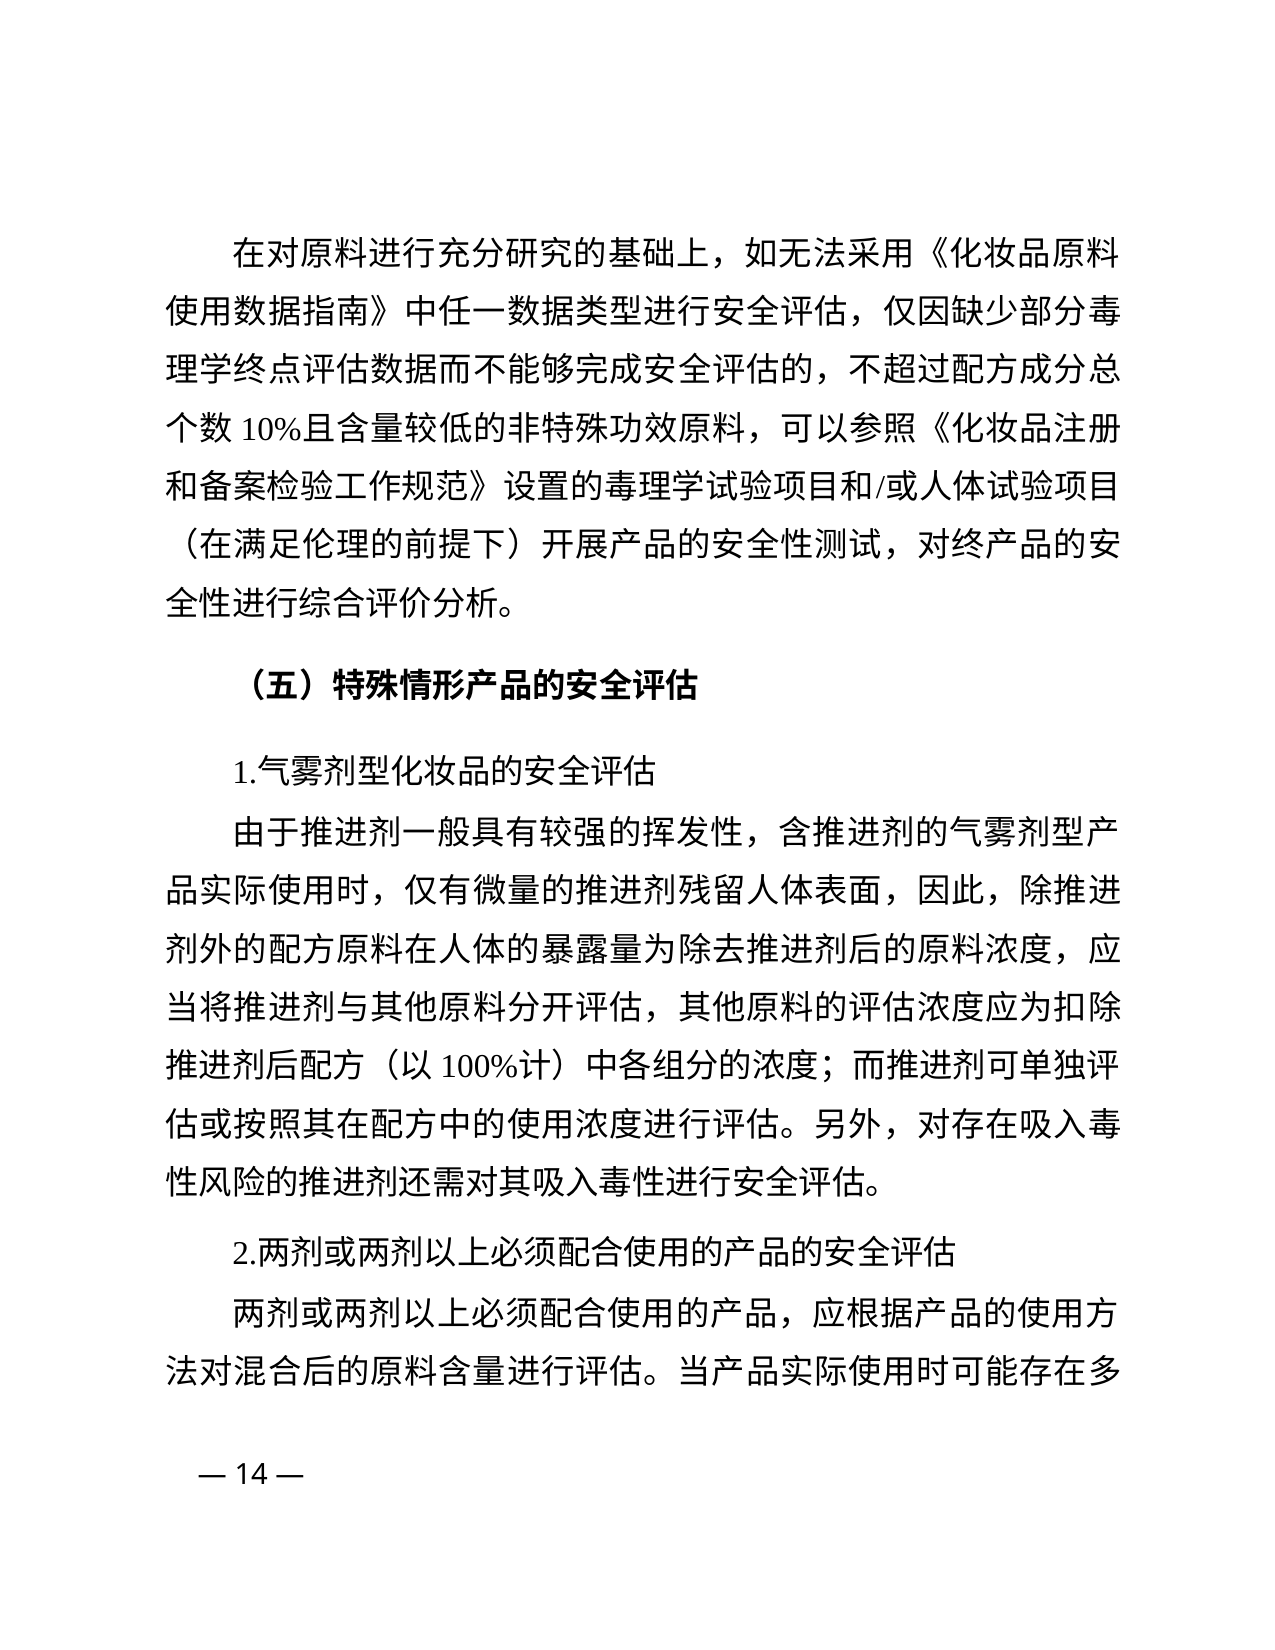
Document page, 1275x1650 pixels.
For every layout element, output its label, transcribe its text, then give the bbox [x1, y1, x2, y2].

text 2.两剂或两剂以上必须配合使用的产品的安全评估 [165, 1206, 1121, 1279]
text 在对原料进行充分研究的基础上，如无法采用《化妆品原料使用数据指南》中任一数据类型进行安全评估，仅因缺少部分毒理学终点评估数据而不能够完成安全评估的，不超过配方成分总个数10%且含量较低的非特殊功效原料，可以参照《化妆品注册和备案检验工作规范》设置的毒理学试验项目和/或人体试验项目（在满足伦理的前提下）开展产品的安全性测试，对终产品的安全性进行综合评价分析。 [165, 218, 1121, 627]
text 由于推进剂一般具有较强的挥发性，含推进剂的气雾剂型产品实际使用时，仅有微量的推进剂残留人体表面，因此，除推进剂外的配方原料在人体的暴露量为除去推进剂后的原料浓度，应当将推进剂与其他原料分开评估，其他原料的评估浓度应为扣除推进剂后配方（以100%计）中各组分的浓度；而推进剂可单独评估或按照其在配方中的使用浓度进行评估。另外，对存在吸入毒性风险的推进剂还需对其吸入毒性进行安全评估。 [165, 798, 1121, 1206]
text （五）特殊情形产品的安全评估 [165, 639, 1121, 712]
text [165, 1279, 1121, 1396]
text 1.气雾剂型化妆品的安全评估 [165, 725, 1121, 798]
